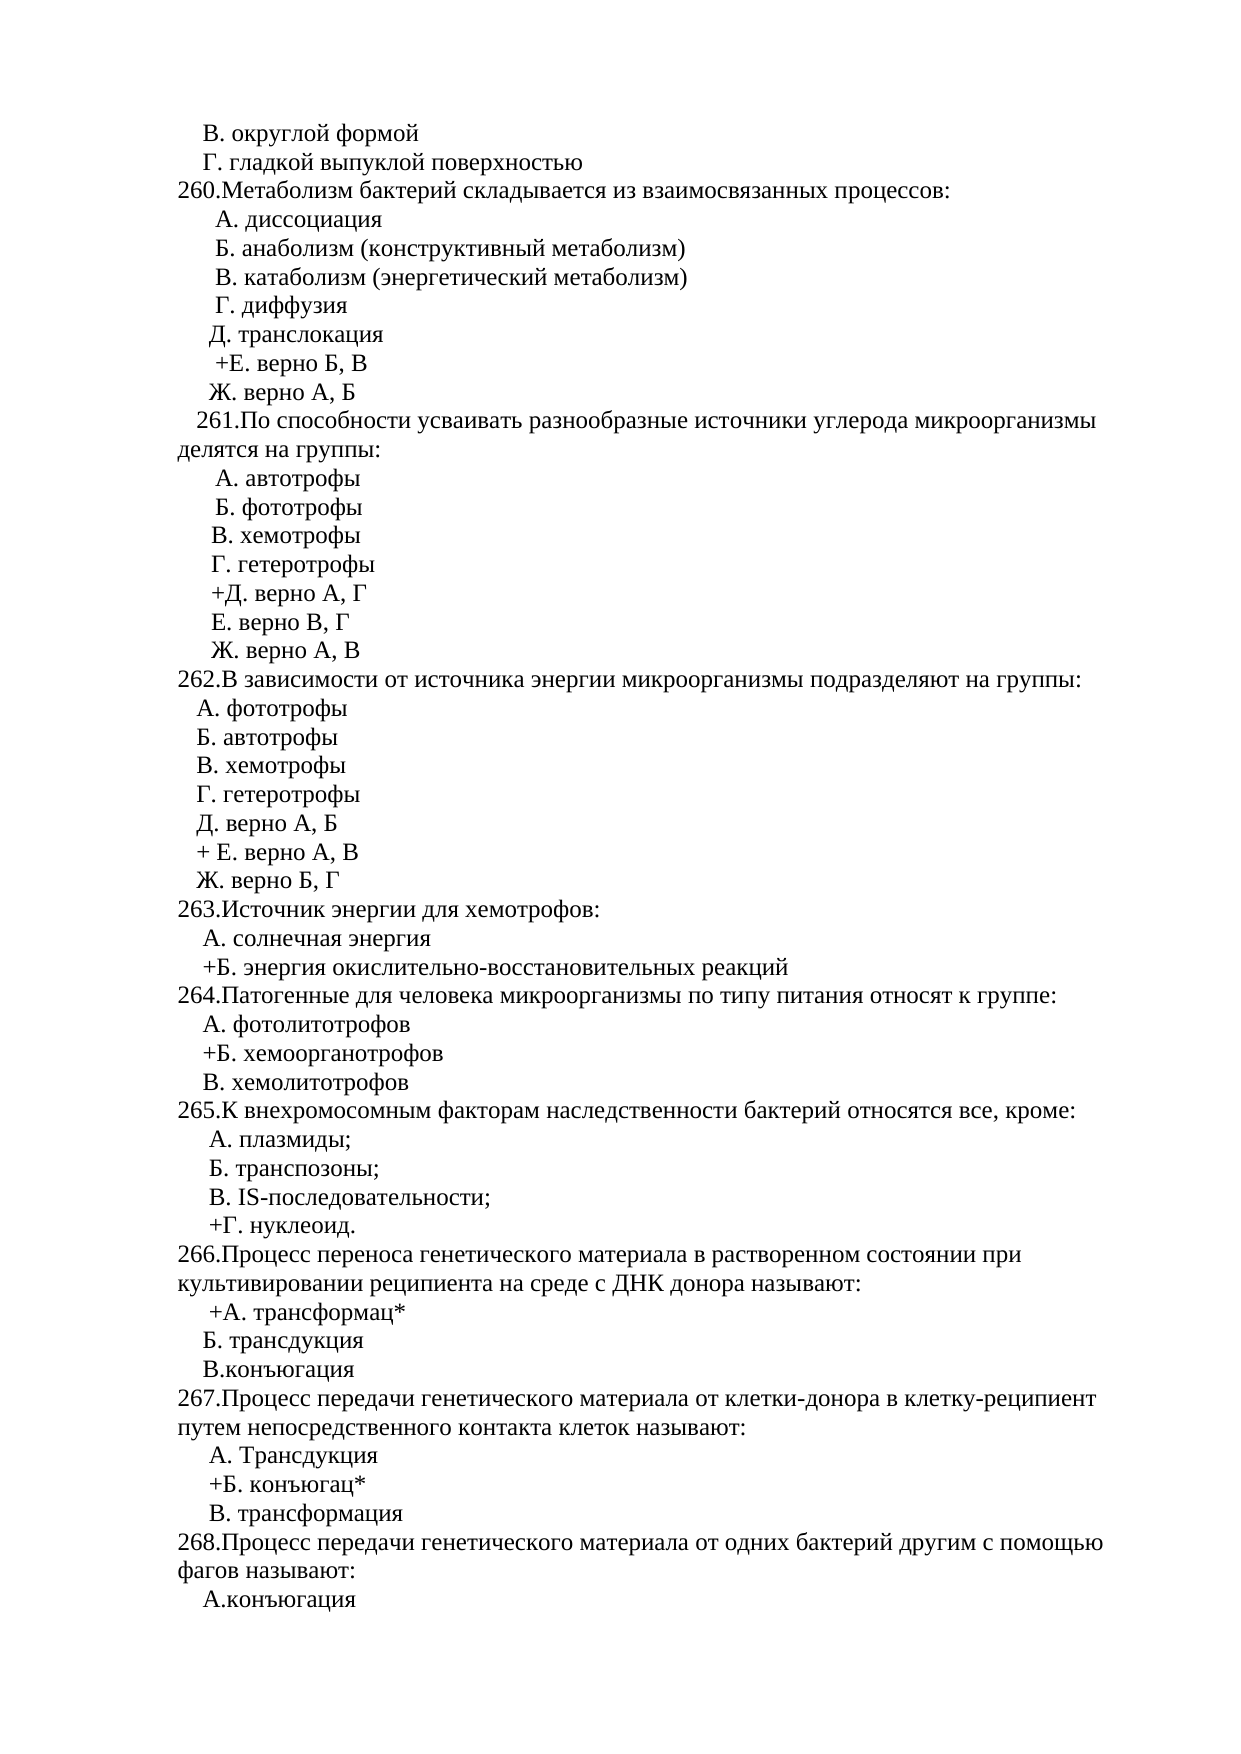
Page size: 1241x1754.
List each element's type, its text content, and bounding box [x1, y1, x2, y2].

text А. диссоциация [177, 204, 1152, 233]
text В. катаболизм (энергетический метаболизм) [177, 262, 1152, 291]
text В. IS-последовательности; [177, 1182, 1152, 1211]
text Ж. верно А, В [177, 636, 1152, 664]
text +Е. верно Б, В [177, 348, 1152, 377]
text Д. верно А, Б [177, 808, 1152, 837]
text А. фототрофы [177, 693, 1152, 722]
text 267.Процесс передачи генетического материала от клетки-донора в клетку-реципиент путем непосредственного контакта клеток называют: [177, 1383, 1152, 1441]
text В. трансформация [177, 1498, 1152, 1527]
text Г. гетеротрофы [177, 779, 1152, 808]
text 264.Патогенные для человека микроорганизмы по типу питания относят к группе: [177, 981, 1152, 1009]
text Ж. верно А, Б [177, 377, 1152, 406]
text А. автотрофы [177, 463, 1152, 492]
text А. солнечная энергия [177, 923, 1152, 952]
text +Д. верно А, Г [177, 578, 1152, 607]
text А. Трансдукция [177, 1441, 1152, 1469]
text 261.По способности усваивать разнообразные источники углерода микроорганизмы делятся на группы: [177, 406, 1152, 463]
text +Б. энергия окислительно-восстановительных реакций [177, 952, 1152, 981]
text 266.Процесс переноса генетического материала в растворенном состоянии при культивировании реципиента на среде с ДНК донора называют: [177, 1239, 1152, 1297]
text +Б. конъюгац* [177, 1469, 1152, 1498]
text А. плазмиды; [177, 1124, 1152, 1153]
text В. округлой формой [177, 118, 1152, 147]
text Г. гладкой выпуклой поверхностью [177, 147, 1152, 176]
text +Б. хемоорганотрофов [177, 1038, 1152, 1067]
text Б. трансдукция [177, 1326, 1152, 1354]
text В. хемотрофы [177, 751, 1152, 779]
text 268.Процесс передачи генетического материала от одних бактерий другим с помощью фагов называют: [177, 1527, 1152, 1584]
text Б. транспозоны; [177, 1153, 1152, 1182]
text В.конъюгация [177, 1354, 1152, 1383]
text Б. анаболизм (конструктивный метаболизм) [177, 233, 1152, 262]
text Ж. верно Б, Г [177, 866, 1152, 894]
text +А. трансформац* [177, 1297, 1152, 1326]
text В. хемотрофы [177, 521, 1152, 549]
text 263.Источник энергии для хемотрофов: [177, 894, 1152, 923]
text Б. автотрофы [177, 722, 1152, 751]
text Е. верно В, Г [177, 607, 1152, 636]
text +Г. нуклеоид. [177, 1211, 1152, 1239]
text А.конъюгация [177, 1584, 1152, 1613]
text Г. диффузия [177, 291, 1152, 319]
text Д. транслокация [177, 319, 1152, 348]
text + Е. верно А, В [177, 837, 1152, 866]
text 262.В зависимости от источника энергии микроорганизмы подразделяют на группы: [177, 664, 1152, 693]
text Г. гетеротрофы [177, 549, 1152, 578]
text 265.К внехромосомным факторам наследственности бактерий относятся все, кроме: [177, 1096, 1152, 1124]
text Б. фототрофы [177, 492, 1152, 521]
text 260.Метаболизм бактерий складывается из взаимосвязанных процессов: [177, 176, 1152, 204]
text В. хемолитотрофов [177, 1067, 1152, 1096]
text А. фотолитотрофов [177, 1009, 1152, 1038]
